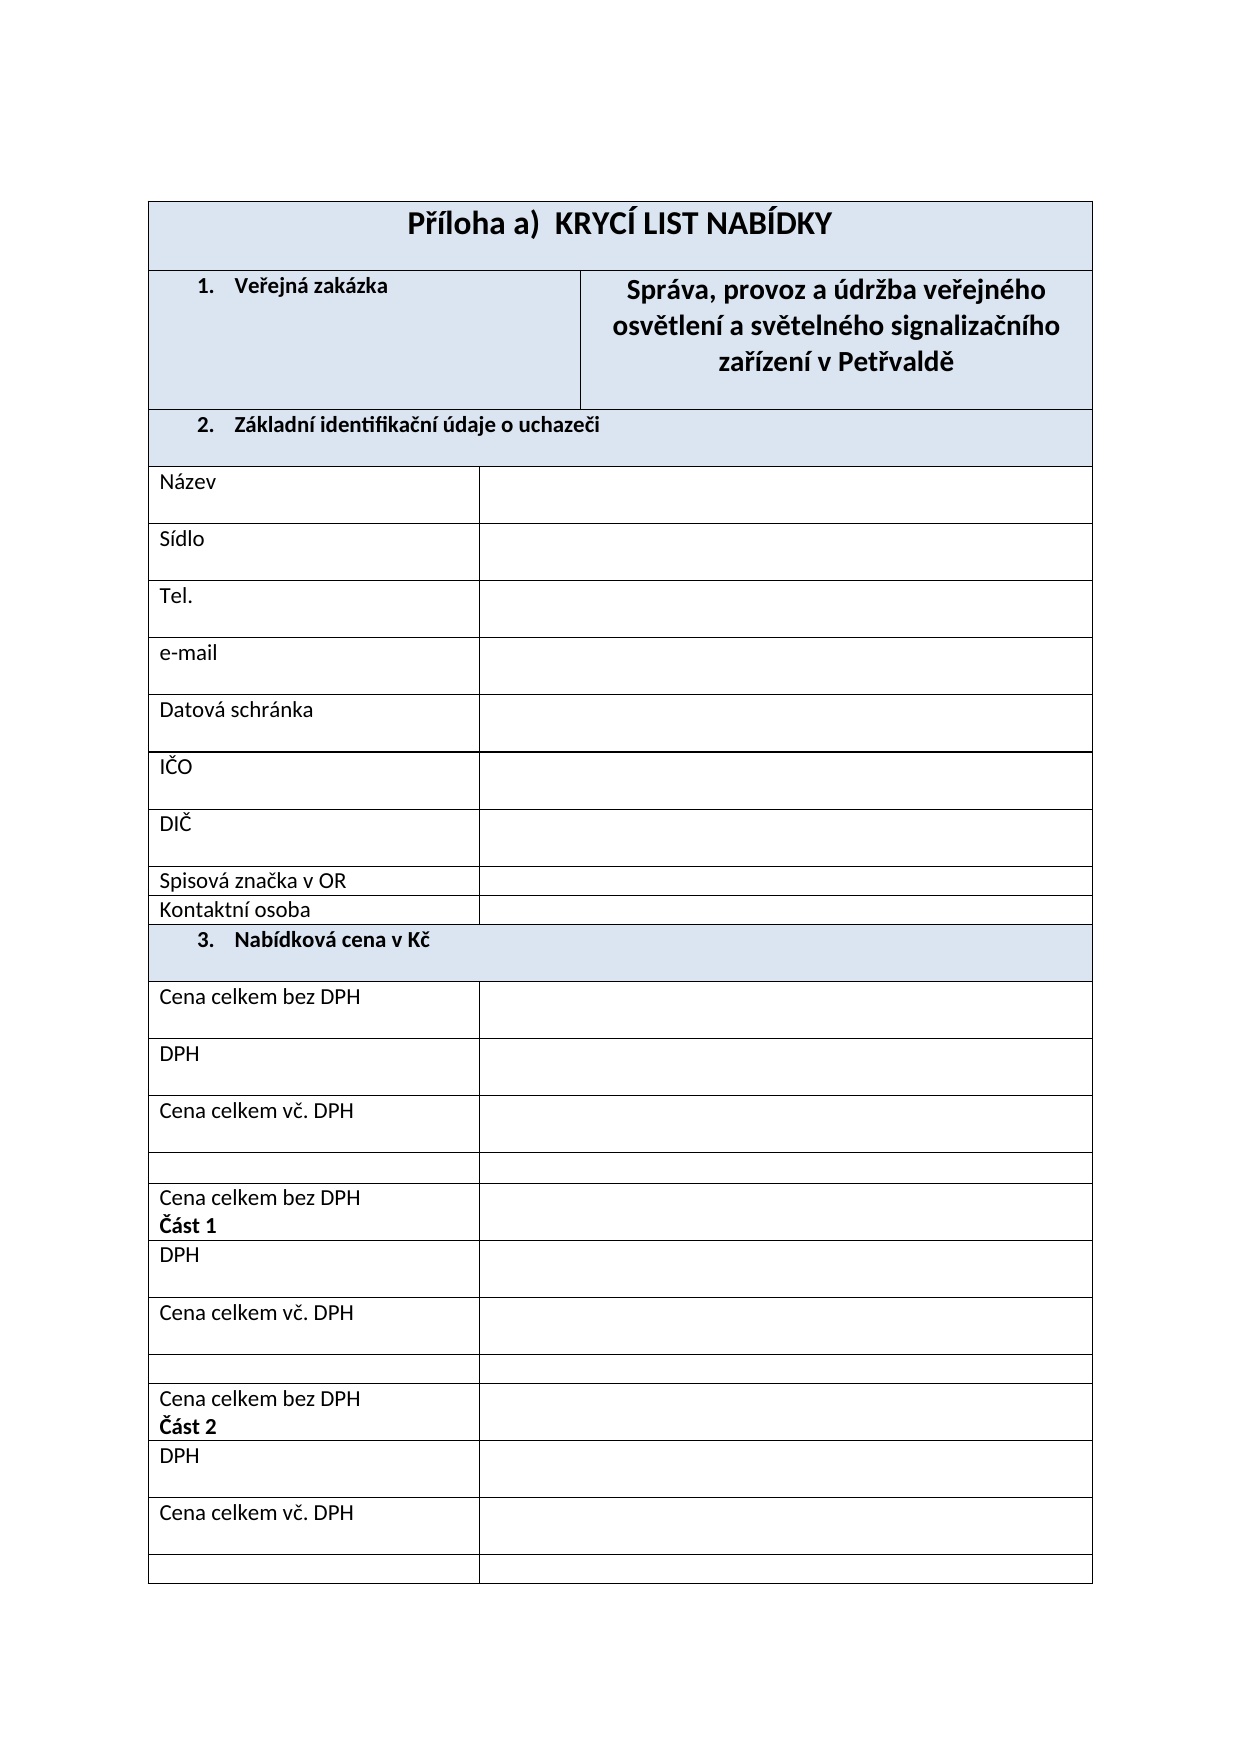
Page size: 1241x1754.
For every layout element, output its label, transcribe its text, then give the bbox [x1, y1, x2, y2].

table_cell Cena celkem vč. DPH [149, 1298, 479, 1354]
table_cell IČO [149, 753, 479, 808]
table_cell [480, 524, 1092, 580]
table_cell DPH [149, 1039, 479, 1095]
table_cell Cena celkem bez DPH Část 1 [149, 1184, 479, 1239]
table_cell [149, 1153, 479, 1182]
table_cell DIČ [149, 810, 479, 866]
table_cell [480, 1298, 1092, 1354]
table_cell Kontaktní osoba [149, 896, 479, 924]
table_cell [480, 1555, 1092, 1583]
table_cell Sídlo [149, 524, 479, 580]
table_cell [480, 638, 1092, 694]
table_cell [480, 753, 1092, 808]
table_cell [480, 1498, 1092, 1554]
table_cell [480, 867, 1092, 894]
table_cell [480, 1096, 1092, 1152]
table_cell [480, 581, 1092, 637]
table_cell e-mail [149, 638, 479, 694]
table_cell [480, 695, 1092, 751]
table_cell [149, 1355, 479, 1383]
table_cell DPH [149, 1241, 479, 1297]
table_cell [480, 896, 1092, 924]
table_cell [480, 1039, 1092, 1095]
table_cell [480, 982, 1092, 1038]
table_cell [149, 1555, 479, 1583]
table_cell DPH [149, 1441, 479, 1497]
table_cell Cena celkem vč. DPH [149, 1498, 479, 1554]
table_cell Cena celkem bez DPH [149, 982, 479, 1038]
table_cell [480, 467, 1092, 523]
table_cell [480, 1241, 1092, 1297]
table_cell Spisová značka v OR [149, 867, 479, 894]
table_cell Nabídková cena v Kč [149, 925, 1092, 981]
table_cell [480, 1441, 1092, 1497]
table_cell [480, 1153, 1092, 1182]
table_cell Datová schránka [149, 695, 479, 751]
table_cell Veřejná zakázka [149, 271, 580, 409]
table_cell [480, 810, 1092, 866]
table_cell Základní identifikační údaje o uchazeči [149, 410, 1092, 466]
table_header Příloha a) KRYCÍ LIST NABÍDKY [149, 202, 1092, 270]
table_cell [480, 1384, 1092, 1440]
table_cell [480, 1355, 1092, 1383]
table_cell Správa, provoz a údržba veřejného osvětlení a světelného signalizačního zařízení v Petřvaldě [581, 271, 1092, 409]
table_cell Název [149, 467, 479, 523]
table_cell [480, 1184, 1092, 1239]
table_cell Cena celkem vč. DPH [149, 1096, 479, 1152]
table_cell Cena celkem bez DPH Část 2 [149, 1384, 479, 1440]
table_cell Tel. [149, 581, 479, 637]
